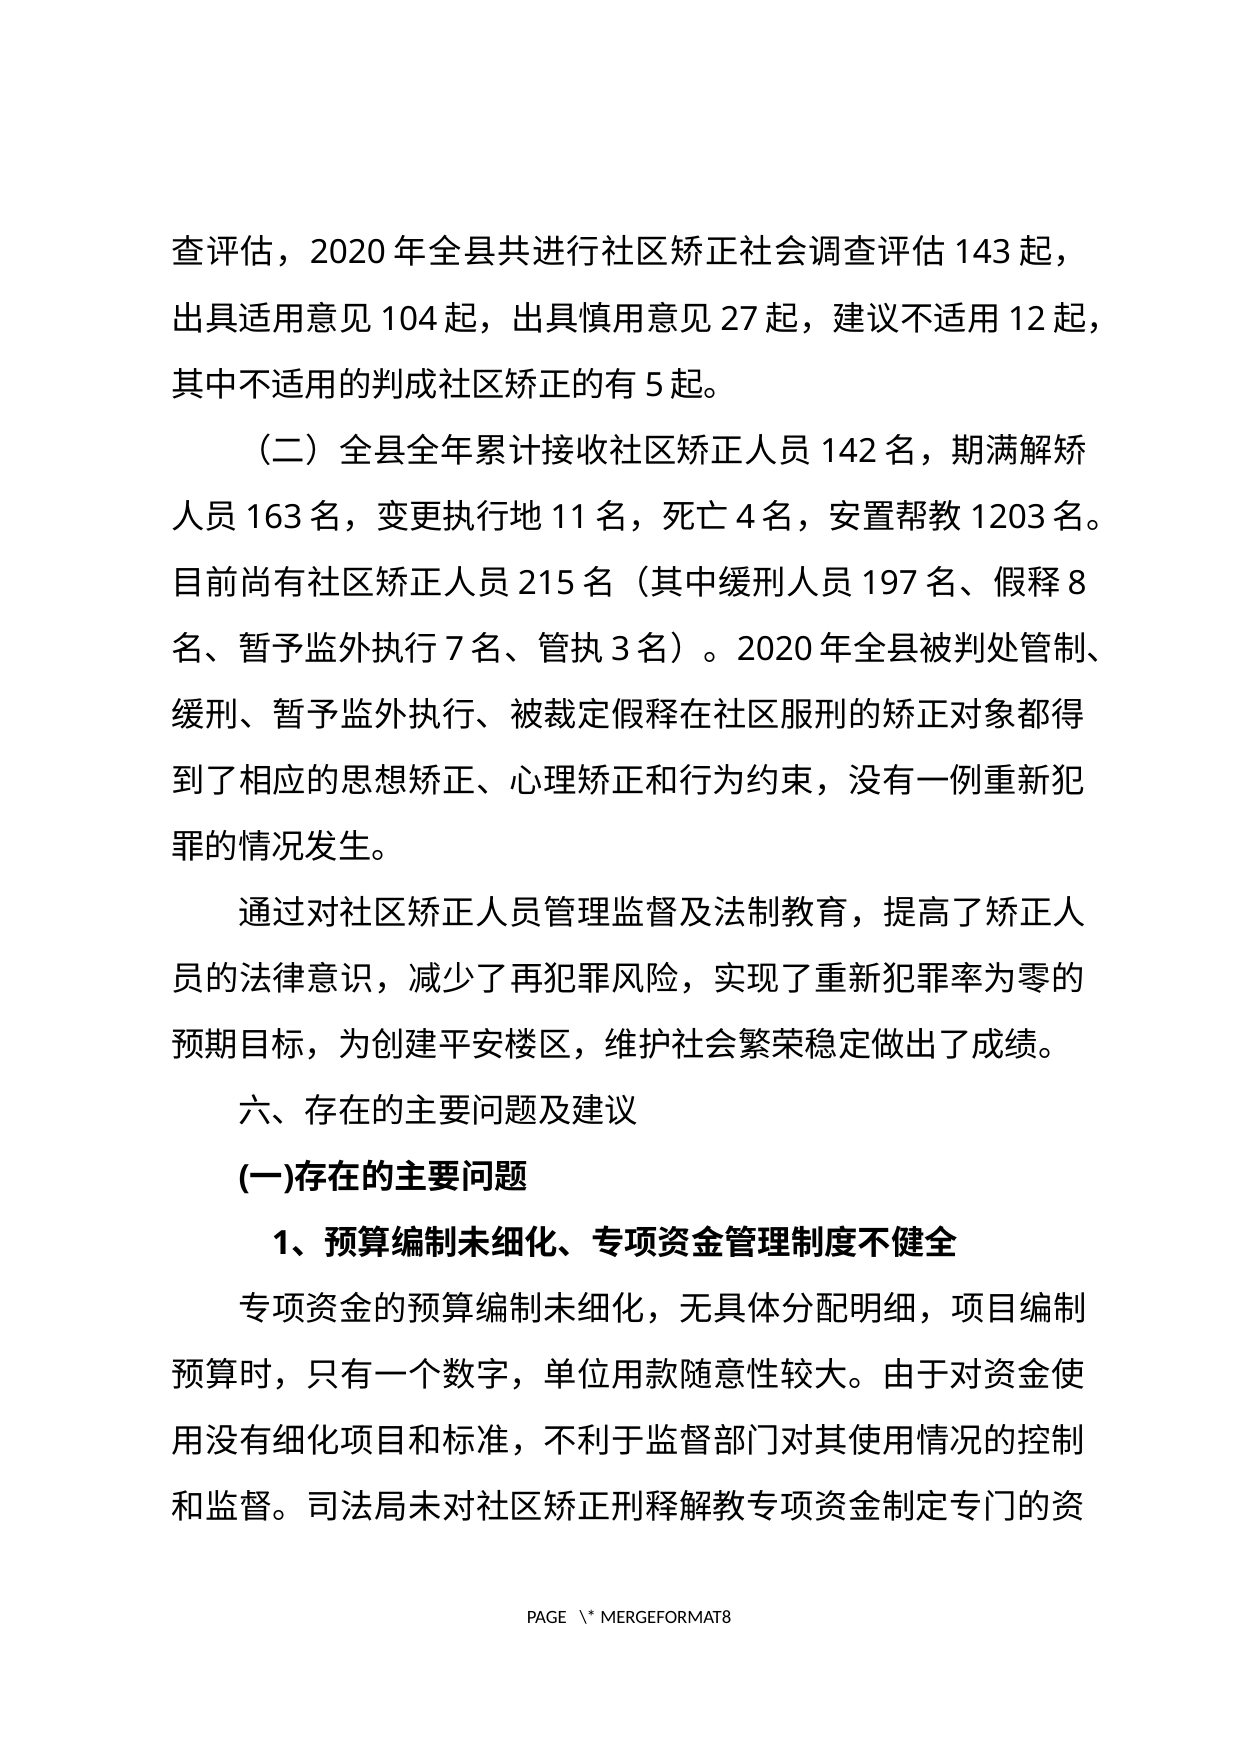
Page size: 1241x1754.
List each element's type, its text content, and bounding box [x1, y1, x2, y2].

text 1、预算编制未细化、专项资金管理制度不健全 [171, 1207, 1087, 1273]
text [171, 1273, 1087, 1537]
text 通过对社区矫正人员管理监督及法制教育，提高了矫正人员的法律意识，减少了再犯罪风险，实现了重新犯罪率为零的预期目标，为创建平安楼区，维护社会繁荣稳定做出了成绩。 [171, 877, 1087, 1075]
text （二）全县全年累计接收社区矫正人员142名，期满解矫人员163名，变更执行地11名，死亡4名，安置帮教1203名。目前尚有社区矫正人员215名（其中缓刑人员197名、假释8名、暂予监外执行7名、管执3名）。2020年全县被判处管制、缓刑、暂予监外执行、被裁定假释在社区服刑的矫正对象都得到了相应的思想矫正、心理矫正和行为约束，没有一例重新犯罪的情况发生。 [171, 415, 1087, 877]
subtitle 六、存在的主要问题及建议 [171, 1075, 1087, 1141]
text (一)存在的主要问题 [171, 1141, 1087, 1207]
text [171, 217, 1087, 415]
